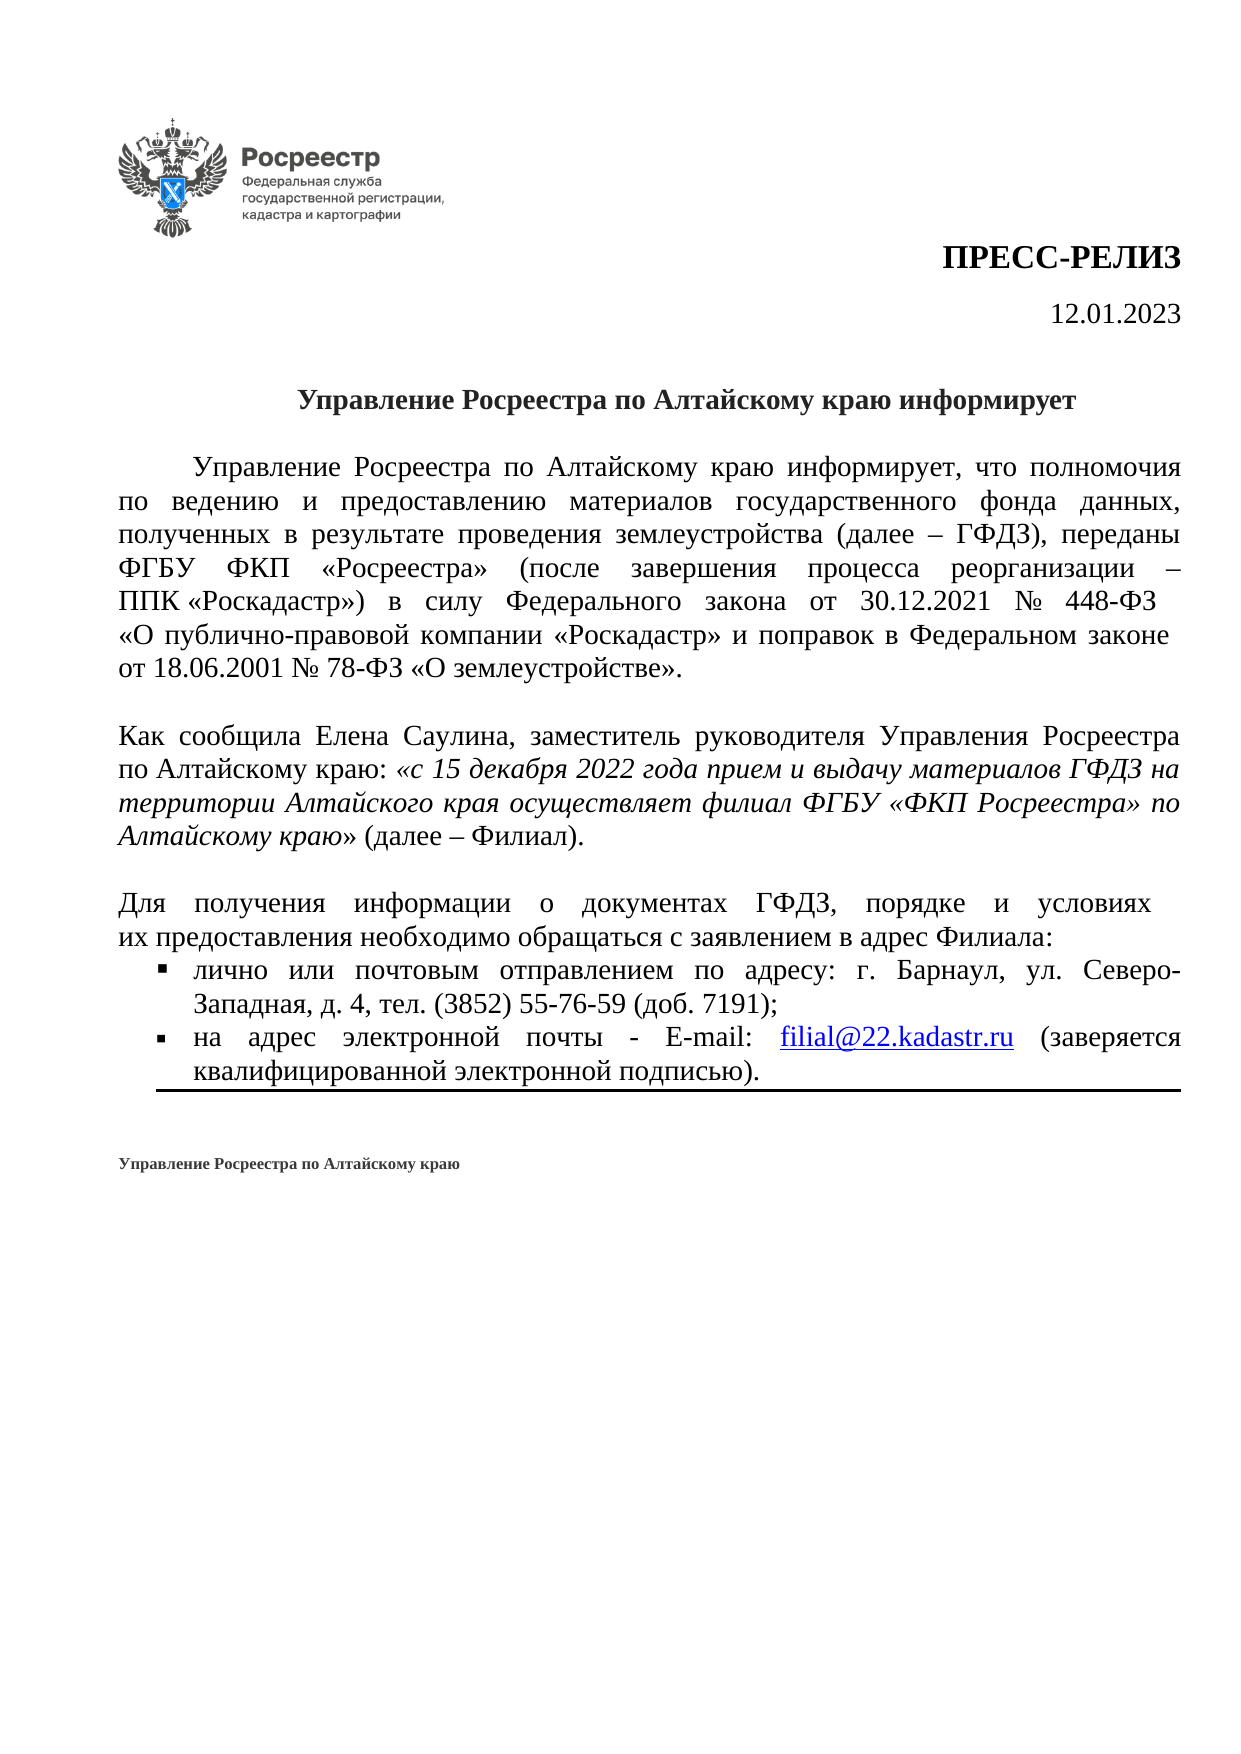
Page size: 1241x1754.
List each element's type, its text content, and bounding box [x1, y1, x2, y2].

text Управление Росреестра по Алтайскому краю информирует [118, 382, 1181, 416]
text Как сообщила Елена Саулина, заместитель руководителя Управления Росреестра по Алтайскому краю: «с 15 декабря 2022 года прием и выдачу материалов ГФДЗ на территории Алтайского края осуществляет филиал ФГБУ «ФКП Росреестра» по Алтайскому краю» (далее – Филиал). [118, 718, 1181, 852]
list лично или почтовым отправлением по адресу: г. Барнаул, ул. Северо-Западная, д. 4, тел. (3852) 55-76-59 (доб. 7191); [156, 952, 1181, 1019]
picture [118, 118, 444, 238]
text Управление Росреестра по Алтайскому краю [118, 1154, 1181, 1173]
text 12.01.2023 [118, 296, 1181, 329]
text ПРЕСС-РЕЛИЗ [118, 238, 1181, 276]
text Управление Росреестра по Алтайскому краю информирует, что полномочия по ведению и предоставлению материалов государственного фонда данных, полученных в результате проведения землеустройства (далее – ГФДЗ), переданы ФГБУ ФКП «Росреестра» (после завершения процесса реорганизации – ППК «Роскадастр») в силу Федерального закона от 30.12.2021 № 448-ФЗ «О публично-правовой компании «Роскадастр» и поправок в Федеральном законе от 18.06.2001 № 78-ФЗ «О землеустройстве». [118, 449, 1181, 684]
list на адрес электронной почты - Е-mail: filial@22.kadastr.ru (заверяется квалифицированной электронной подписью). [156, 1019, 1181, 1089]
text Для получения информации о документах ГФДЗ, порядке и условиях их предоставления необходимо обращаться с заявлением в адрес Филиала: [118, 885, 1181, 952]
